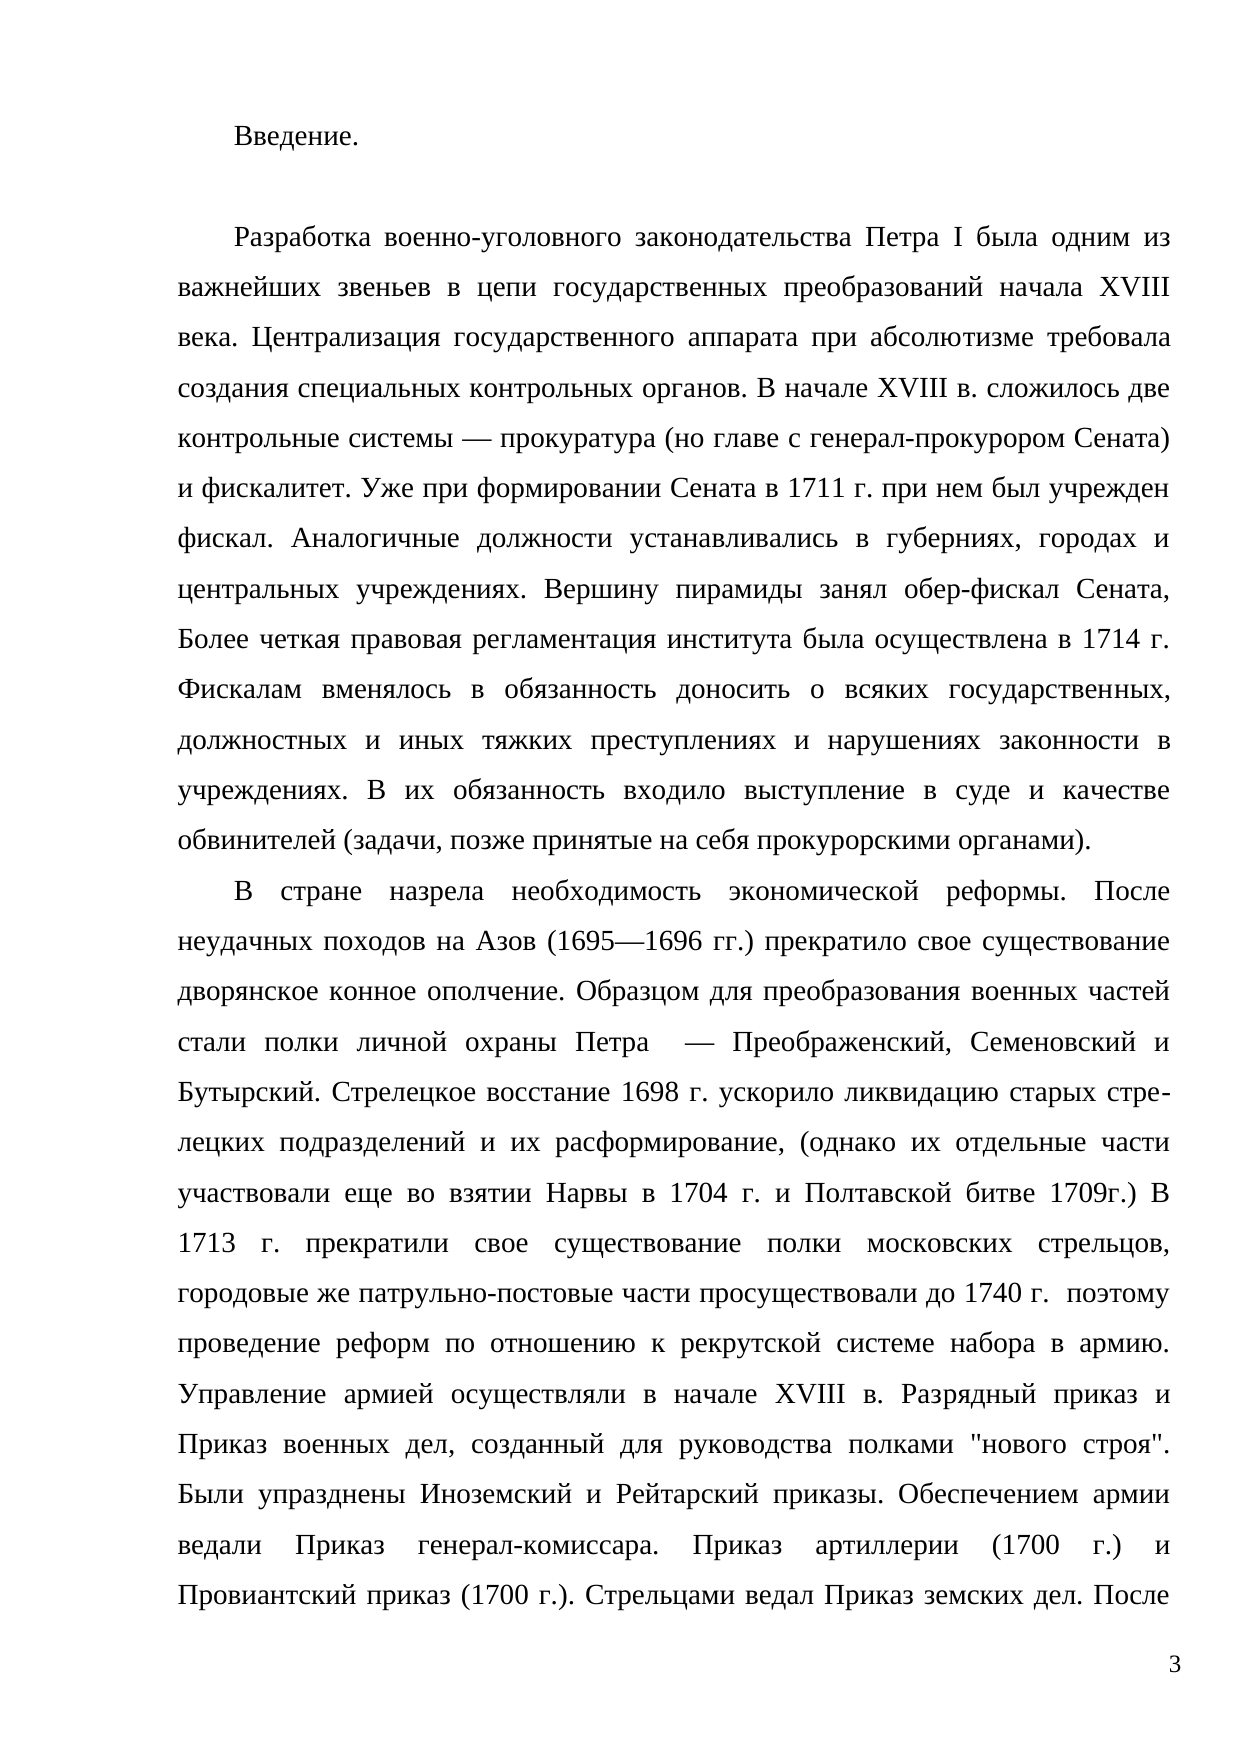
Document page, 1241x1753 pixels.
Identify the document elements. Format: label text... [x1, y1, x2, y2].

text Разработка военно-уголовного законодательства Петра I была одним из важнейших звеньев в цепи государственных преобразований начала XVIII века. Централизация государственного аппарата при абсолютизме требовала создания специальных контрольных органов. В начале XVIII в. сложилось две контрольные системы — прокуратура (но главе с генерал-прокурором Сената) и фискалитет. Уже при формировании Сената в 1711 г. при нем был учрежден фискал. Аналогичные должности устанавливались в губерниях, городах и центральных учреждениях. Вершину пирамиды занял обер-фискал Сената, Более четкая правовая регламентация института была осуществлена в 1714 г. Фискалам вменялось в обязанность доносить о всяких государственных, должностных и иных тяжких преступлениях и нарушениях законности в учреждениях. В их обязанность входило выступление в суде и качестве обвинителей (задачи, позже принятые на себя прокурорскими органами). [177, 219, 1171, 856]
text Введение. [177, 118, 1171, 152]
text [177, 873, 1171, 1611]
